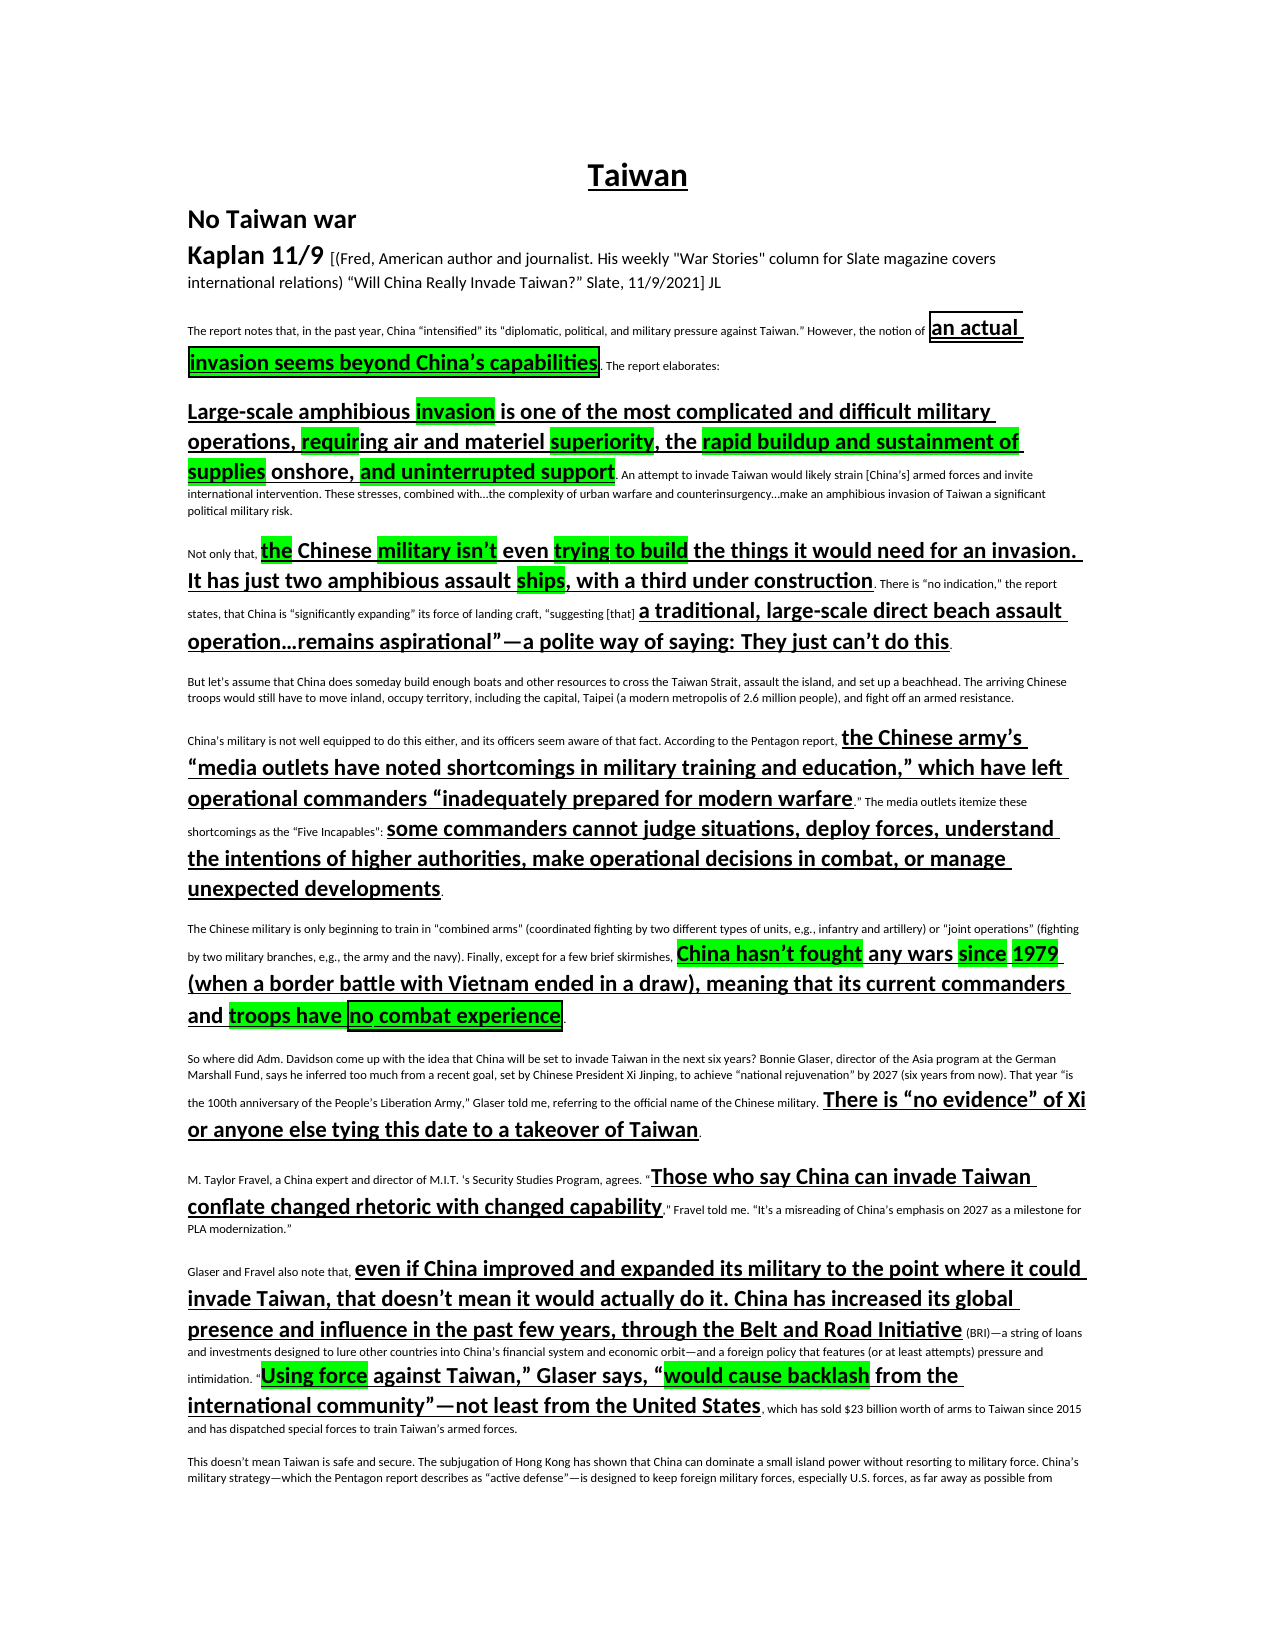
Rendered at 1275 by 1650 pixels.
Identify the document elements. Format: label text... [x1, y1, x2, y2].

text China’s military is not well equipped to do this either, and its officers seem aware of that fact. According to the Pentagon report, the Chinese army’s “media outlets have noted shortcomings in military training and education,” which have left operational commanders “inadequately prepared for modern warfare.” The media outlets itemize these shortcomings as the “Five Incapables”: some commanders cannot judge situations, deploy forces, understand the intentions of higher authorities, make operational decisions in combat, or manage unexpected developments. [187, 723, 1087, 902]
text The report notes that, in the past year, China “intensified” its “diplomatic, political, and military pressure against Taiwan.” However, the notion of an actual invasion seems beyond China’s capabilities. The report elaborates: [187, 311, 1087, 378]
text Kaplan 11/9 [(Fred, American author and journalist. His weekly "War Stories" column for Slate magazine covers international relations) “Will China Really Invade Taiwan?” Slate, 11/9/2021] JL [187, 238, 1087, 293]
text Large-scale amphibious invasion is one of the most complicated and difficult military operations, requiring air and materiel superiority, the rapid buildup and sustainment of supplies onshore, and uninterrupted support. An attempt to invade Taiwan would likely strain [China’s] armed forces and invite international intervention. These stresses, combined with…the complexity of urban warfare and counterinsurgency…make an amphibious invasion of Taiwan a significant political military risk. [187, 397, 1087, 518]
text M. Taylor Fravel, a China expert and director of M.I.T. ‘s Security Studies Program, agrees. “Those who say China can invade Taiwan conflate changed rhetoric with changed capability,” Fravel told me. “It’s a misreading of China’s emphasis on 2027 as a milestone for PLA modernization.” [187, 1162, 1087, 1237]
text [187, 1454, 1087, 1486]
text But let’s assume that China does someday build enough boats and other resources to cross the Taiwan Strait, assault the island, and set up a beachhead. The arriving Chinese troops would still have to move inland, occupy territory, including the capital, Taipei (a modern metropolis of 2.6 million people), and fight off an armed resistance. [187, 674, 1087, 706]
text Glaser and Fravel also note that, even if China improved and expanded its military to the point where it could invade Taiwan, that doesn’t mean it would actually do it. China has increased its global presence and influence in the past few years, through the Belt and Road Initiative (BRI)—a string of loans and investments designed to lure other countries into China’s financial system and economic orbit—and a foreign policy that features (or at least attempts) pressure and intimidation. “Using force against Taiwan,” Glaser says, “would cause backlash from the international community”—not least from the United States, which has sold $23 billion worth of arms to Taiwan since 2015 and has dispatched special forces to train Taiwan’s armed forces. [187, 1254, 1087, 1436]
text Not only that, the Chinese military isn’t even trying to build the things it would need for an invasion. It has just two amphibious assault ships, with a third under construction. There is “no indication,” the report states, that China is “significantly expanding” its force of landing craft, “suggesting [that] a traditional, large-scale direct beach assault operation…remains aspirational”—a polite way of saying: They just can’t do this. [187, 536, 1087, 655]
text So where did Adm. Davidson come up with the idea that China will be set to invade Taiwan in the next six years? Bonnie Glaser, director of the Asia program at the German Marshall Fund, says he inferred too much from a recent goal, set by Chinese President Xi Jinping, to achieve “national rejuvenation” by 2027 (six years from now). That year “is the 100th anniversary of the People’s Liberation Army,” Glaser told me, referring to the official name of the Chinese military. There is “no evidence” of Xi or anyone else tying this date to a takeover of Taiwan. [187, 1051, 1087, 1143]
subtitle No Taiwan war [187, 202, 1087, 235]
text The Chinese military is only beginning to train in “combined arms” (coordinated fighting by two different types of units, e,g., infantry and artillery) or “joint operations” (fighting by two military branches, e,g., the army and the navy). Finally, except for a few brief skirmishes, China hasn’t fought any wars since 1979 (when a border battle with Vietnam ended in a draw), meaning that its current commanders and troops have no combat experience. [187, 921, 1087, 1032]
subtitle Taiwan [187, 154, 1087, 195]
